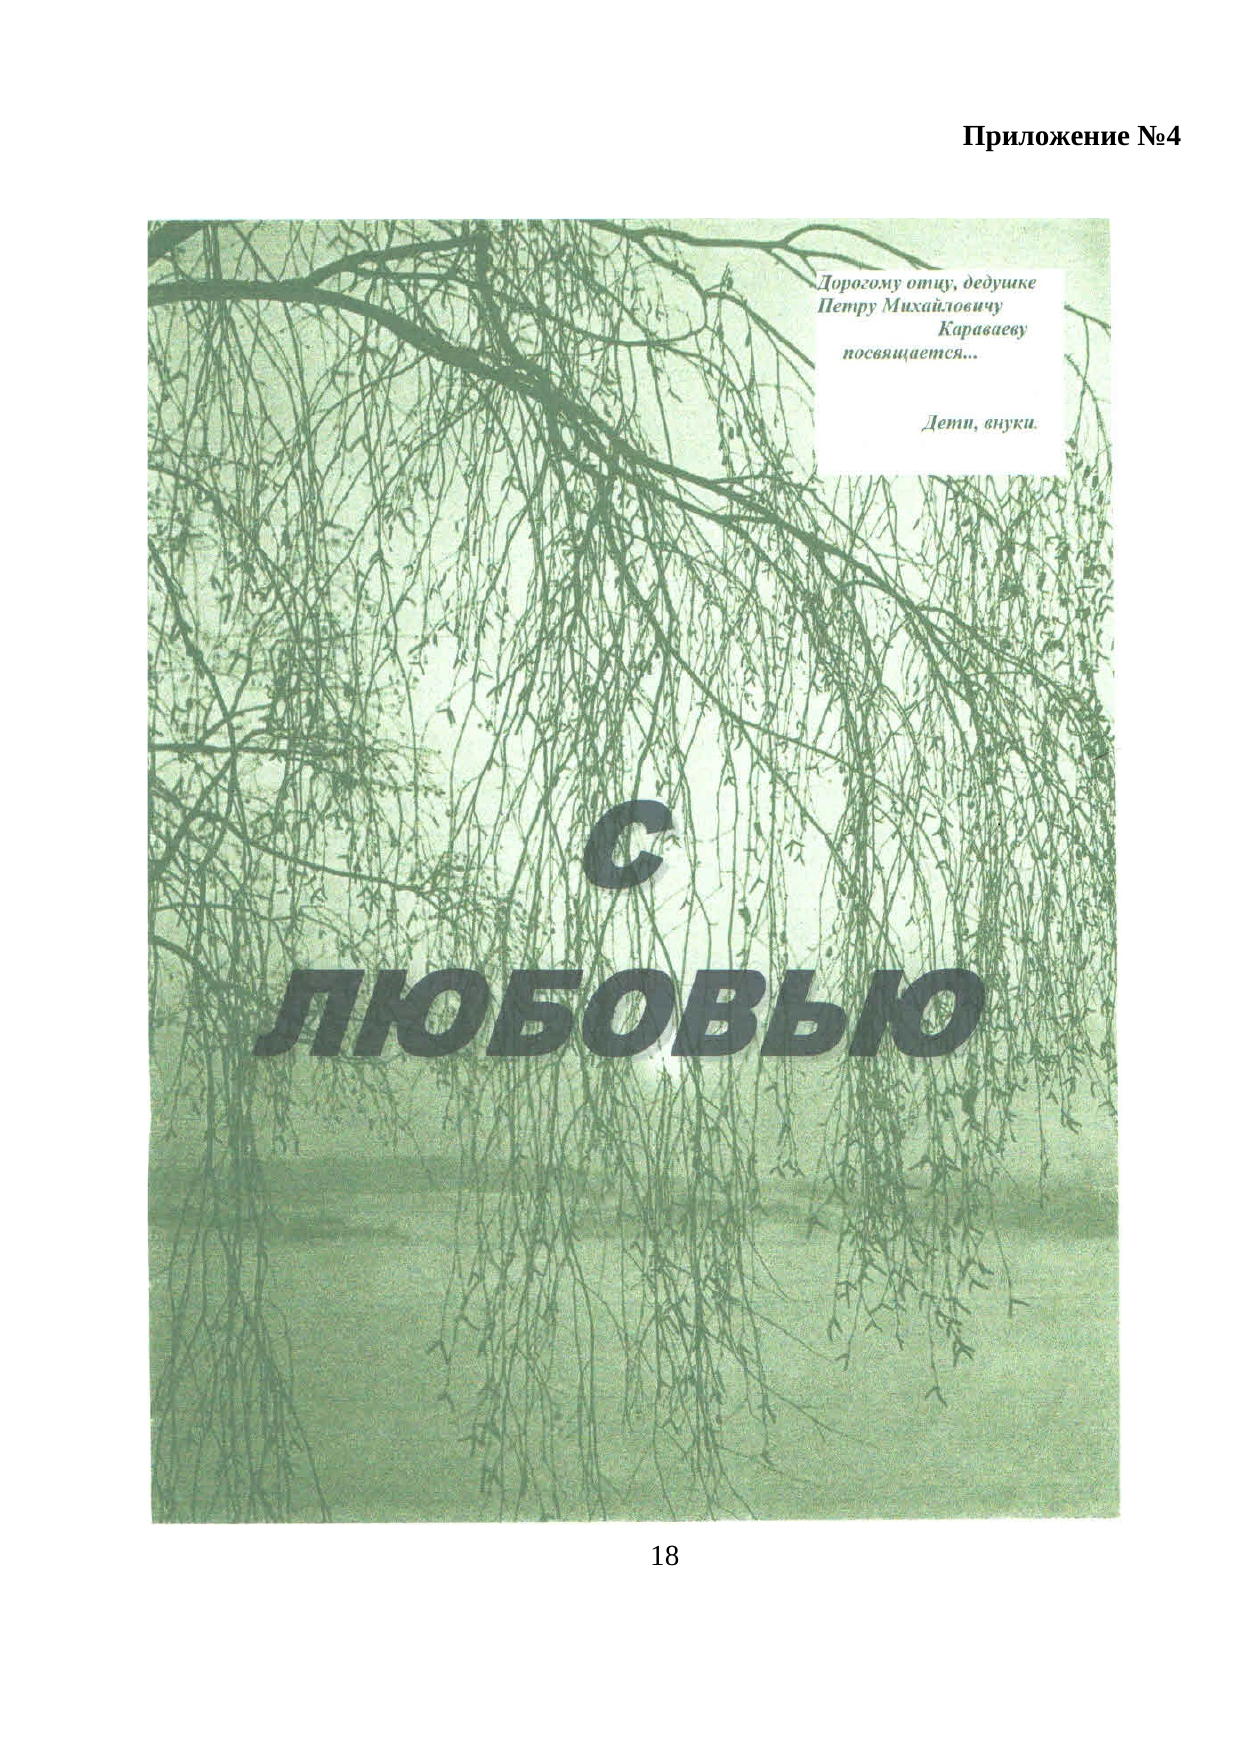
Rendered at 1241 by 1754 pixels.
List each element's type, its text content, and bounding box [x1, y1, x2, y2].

picture [147, 218, 1123, 1525]
text Приложение №4 [148, 118, 1181, 152]
text 18 [148, 1538, 1181, 1572]
